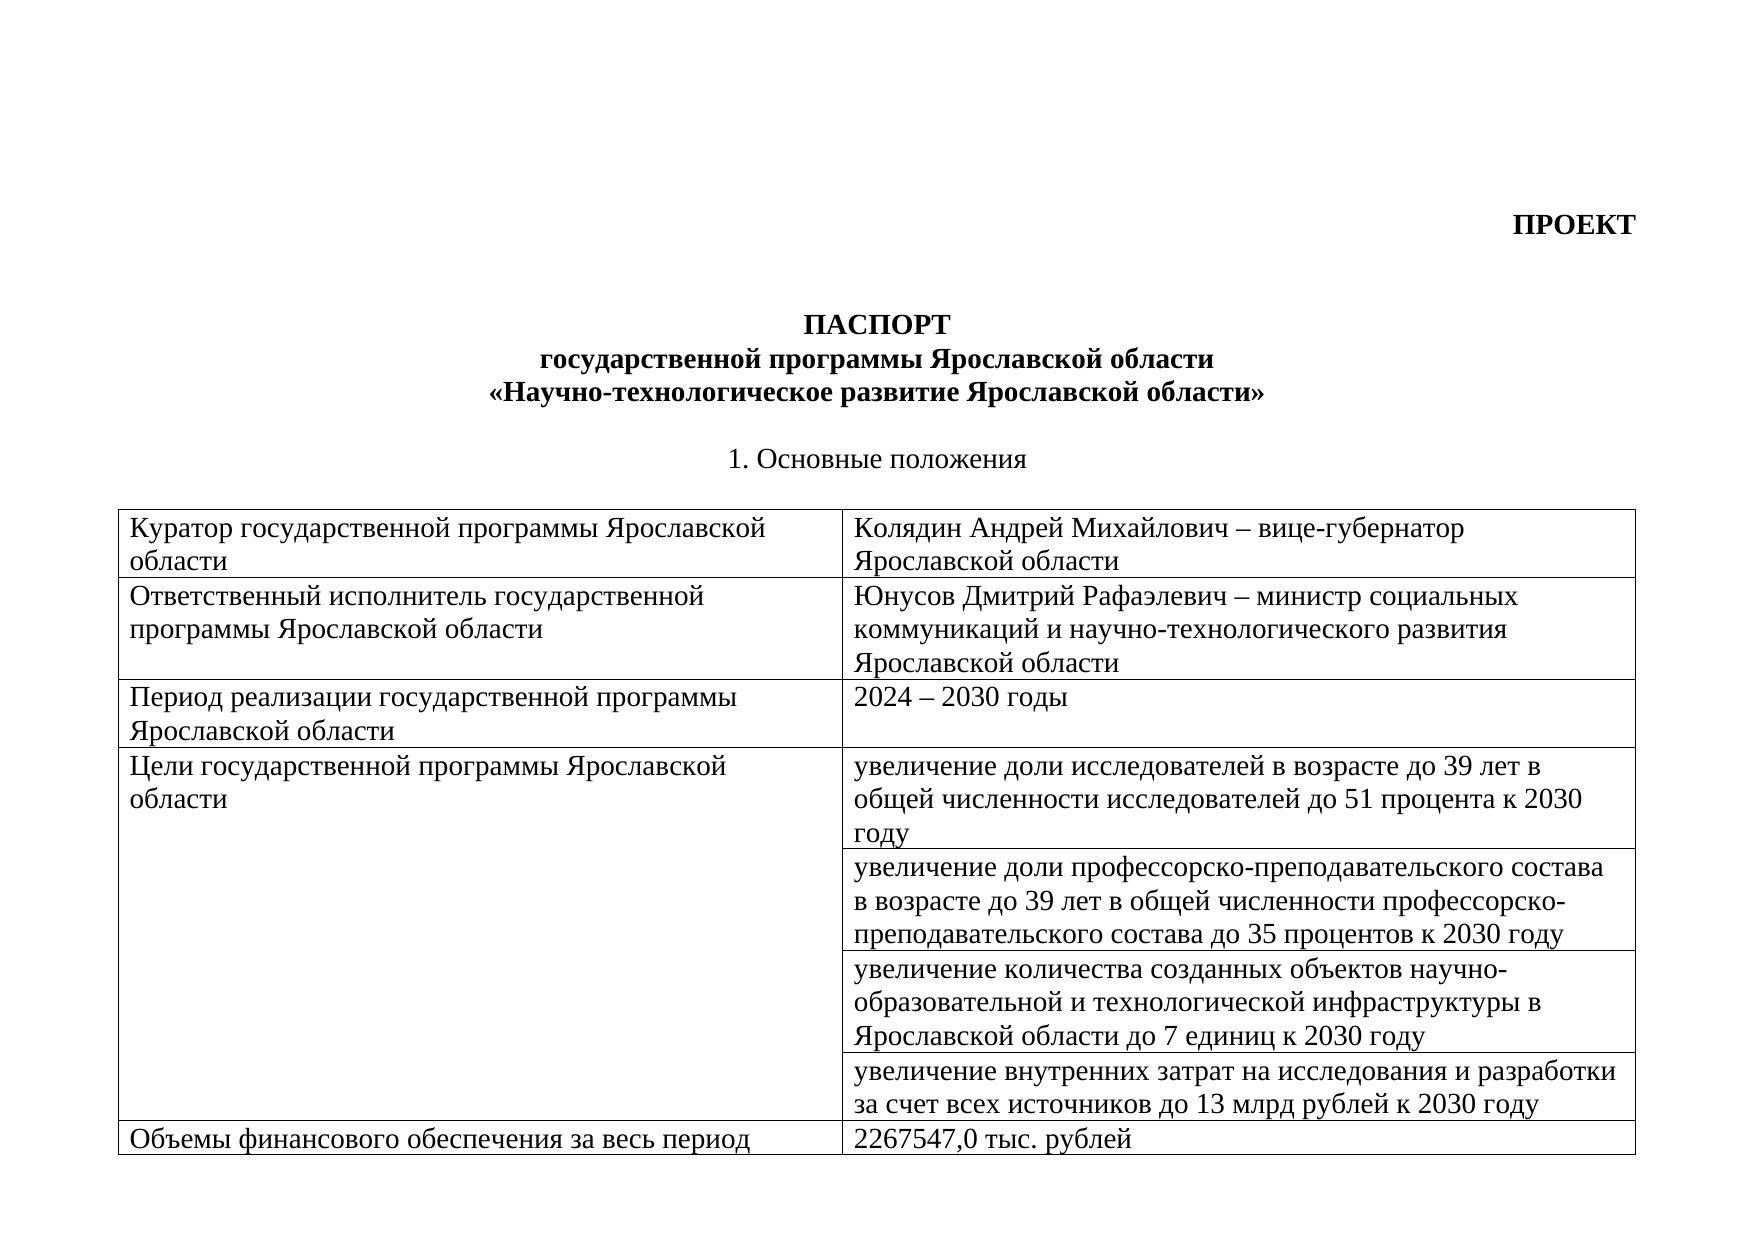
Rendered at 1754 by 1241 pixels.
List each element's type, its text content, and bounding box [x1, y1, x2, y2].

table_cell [119, 1121, 842, 1154]
table_cell Ответственный исполнитель государственной программы Ярославской области [119, 578, 842, 678]
table_cell Цели государственной программы Ярославской области [119, 748, 842, 1120]
table_cell увеличение количества созданных объектов научно-образовательной и технологической инфраструктуры в Ярославской области до 7 единиц к 2030 году [843, 951, 1635, 1052]
text 1. Основные положения [118, 442, 1636, 475]
text ПРОЕКТ [1211, 207, 1636, 240]
table_cell увеличение внутренних затрат на исследования и разработки за счет всех источников до 13 млрд рублей к 2030 году [843, 1053, 1635, 1120]
text государственной программы Ярославской области [118, 341, 1636, 374]
table_cell Период реализации государственной программы Ярославской области [119, 680, 842, 747]
table_cell увеличение доли профессорско-преподавательского состава в возрасте до 39 лет в общей численности профессорско-преподавательского состава до 35 процентов к 2030 году [843, 849, 1635, 950]
text «Научно-технологическое развитие Ярославской области» [118, 374, 1636, 408]
table_header Куратор государственной программы Ярославской области [119, 510, 842, 577]
text ПАСПОРТ [118, 307, 1636, 341]
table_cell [843, 1121, 1635, 1154]
table_header Колядин Андрей Михайлович – вице-губернатор Ярославской области [843, 510, 1635, 577]
table_cell Юнусов Дмитрий Рафаэлевич – министр социальных коммуникаций и научно-технологического развития Ярославской области [843, 578, 1635, 678]
table_cell 2024 – 2030 годы [843, 680, 1635, 747]
table_cell увеличение доли исследователей в возрасте до 39 лет в общей численности исследователей до 51 процента к 2030 году [843, 748, 1635, 848]
